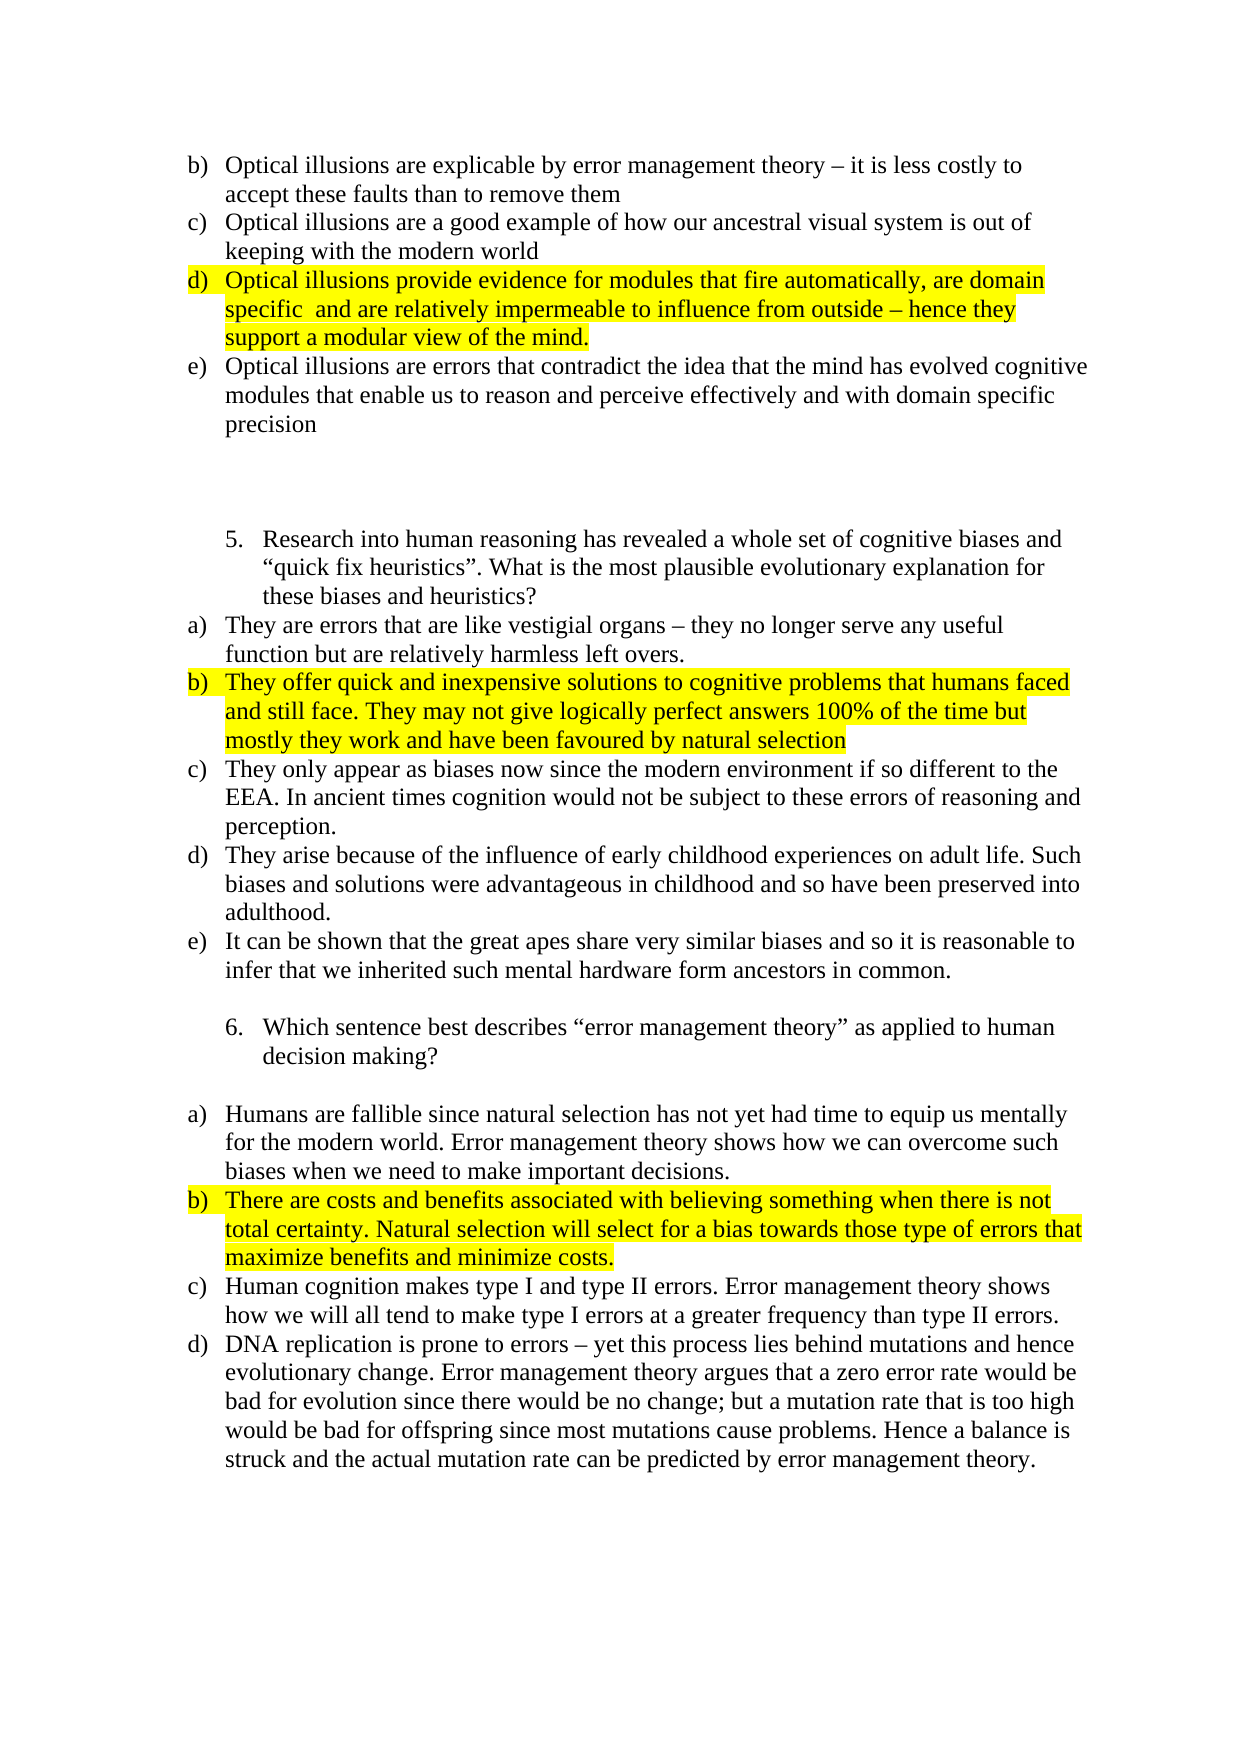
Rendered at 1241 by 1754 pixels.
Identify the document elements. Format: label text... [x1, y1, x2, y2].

list They only appear as biases now since the modern environment if so different to the EEA. In ancient times cognition would not be subject to these errors of reasoning and perception. [187, 754, 1090, 840]
list DNA replication is prone to errors – yet this process lies behind mutations and hence evolutionary change. Error management theory argues that a zero error rate would be bad for evolution since there would be no change; but a mutation rate that is too high would be bad for offspring since most mutations cause problems. Hence a balance is struck and the actual mutation rate can be predicted by error management theory. [187, 1329, 1090, 1472]
list They are errors that are like vestigial organs – they no longer serve any useful function but are relatively harmless left overs. [187, 610, 1090, 667]
list Optical illusions provide evidence for modules that fire automatically, are domain specific and are relatively impermeable to influence from outside – hence they support a modular view of the mind. [187, 265, 1090, 351]
list Which sentence best describes “error management theory” as applied to human decision making? [225, 1012, 1090, 1070]
list They offer quick and inexpensive solutions to cognitive problems that humans faced and still face. They may not give logically perfect answers 100% of the time but mostly they work and have been favoured by natural selection [187, 667, 1090, 754]
list Optical illusions are explicable by error management theory – it is less costly to accept these faults than to remove them [187, 150, 1090, 207]
list Optical illusions are a good example of how our ancestral visual system is out of keeping with the modern world [187, 207, 1090, 265]
list It can be shown that the great apes share very similar biases and so it is reasonable to infer that we inherited such mental hardware form ancestors in common. [187, 926, 1090, 984]
list They arise because of the influence of early childhood experiences on adult life. Such biases and solutions were advantageous in childhood and so have been preserved into adulthood. [187, 840, 1090, 926]
list Optical illusions are errors that contradict the idea that the mind has evolved cognitive modules that enable us to reason and perceive effectively and with domain specific precision [187, 351, 1090, 437]
list Humans are fallible since natural selection has not yet had time to equip us mentally for the modern world. Error management theory shows how we can overcome such biases when we need to make important decisions. [187, 1099, 1090, 1185]
list There are costs and benefits associated with believing something when there is not total certainty. Natural selection will select for a bias towards those type of errors that maximize benefits and minimize costs. [187, 1185, 1090, 1271]
list Research into human reasoning has revealed a whole set of cognitive biases and “quick fix heuristics”. What is the most plausible evolutionary explanation for these biases and heuristics? [225, 524, 1090, 610]
list Human cognition makes type I and type II errors. Error management theory shows how we will all tend to make type I errors at a greater frequency than type II errors. [187, 1271, 1090, 1329]
